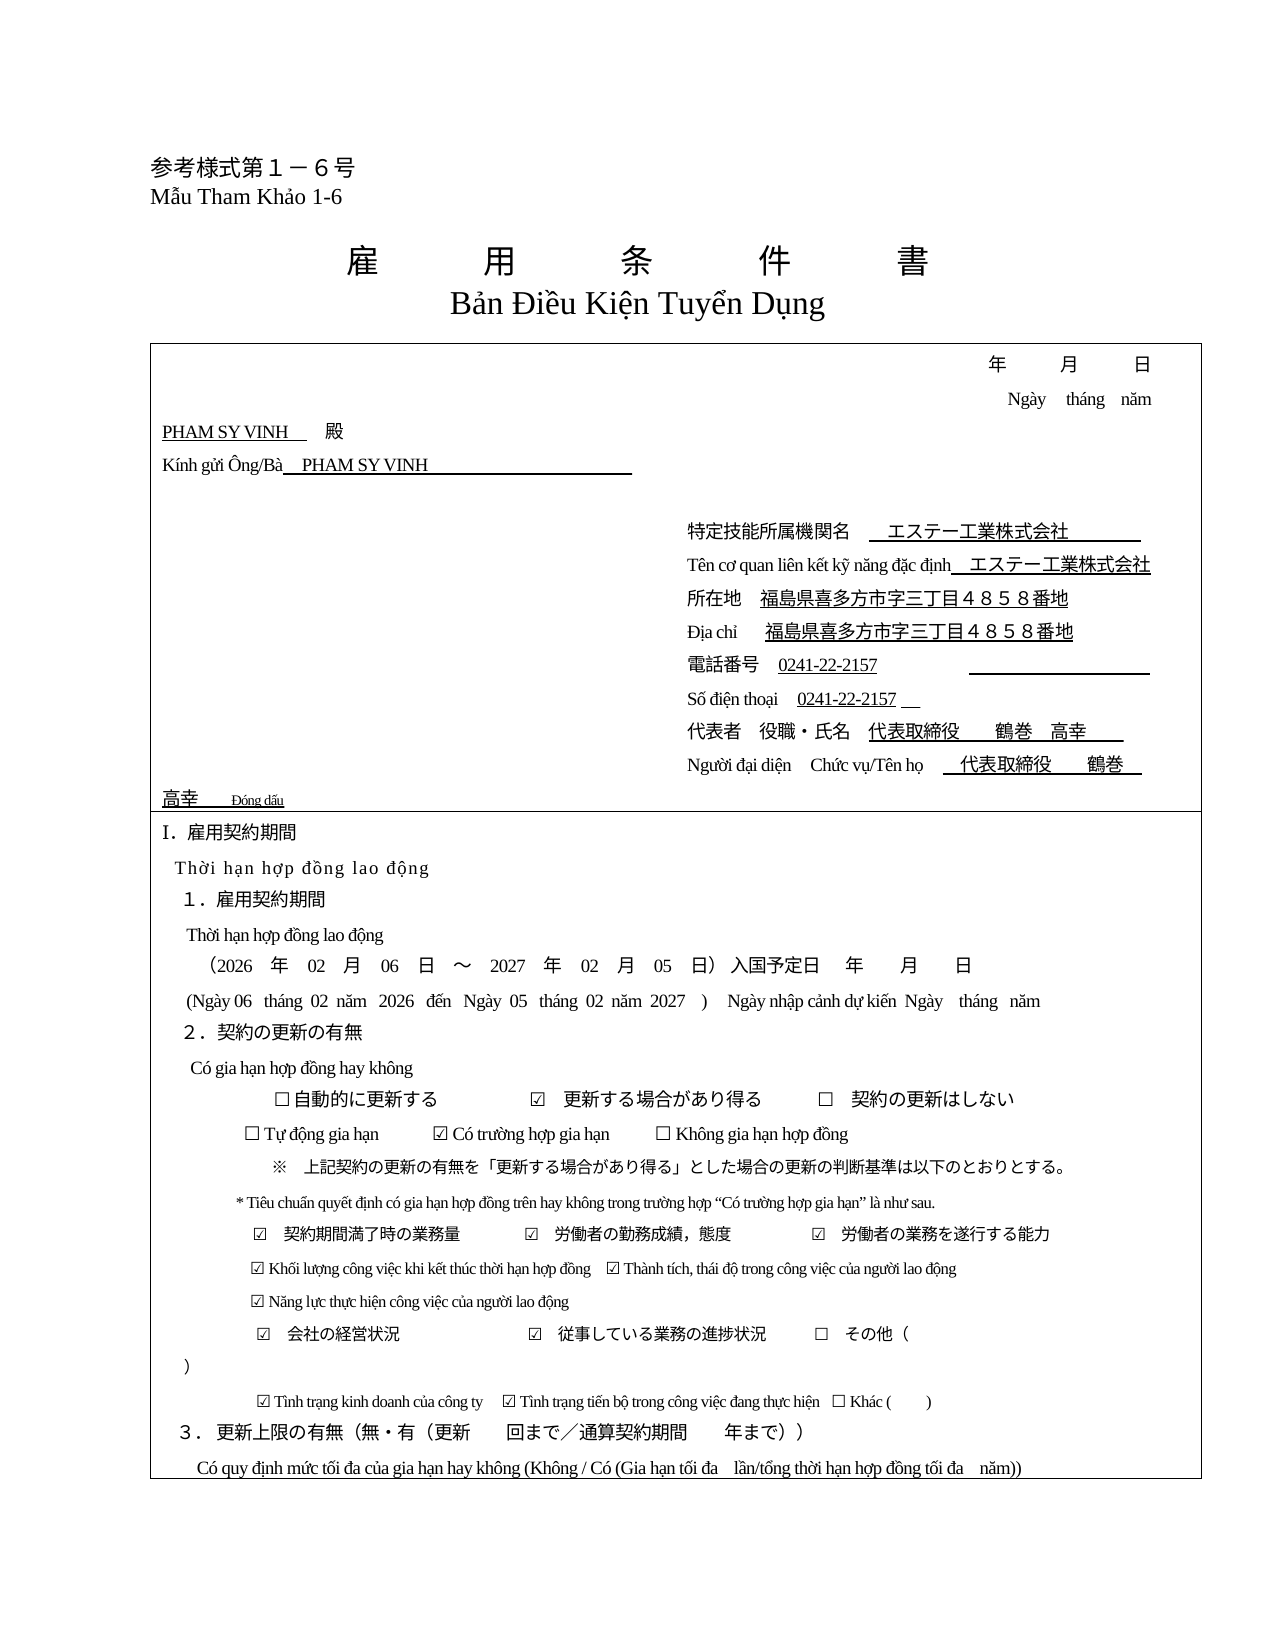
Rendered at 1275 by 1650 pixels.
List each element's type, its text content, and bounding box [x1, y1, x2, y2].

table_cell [151, 812, 1201, 1478]
table_header 年 月 日 Ngày tháng năm PHAM SY VINH 殿 Kính gửi Ông/Bà PHAM SY VINH 特定技能所属機関名 エステー工業株式会社 Tên cơ quan liên kết kỹ năng đặc định エステー工業株式会社 所在地 福島県喜多方市字三丁目４８５８番地 Địa chỉ 福島県喜多方市字三丁目４８５８番地 電話番号 0241-22-2157 Số điện thoại 0241-22-2157 代表者 役職・氏名 代表取締役 鶴巻 高幸 Người đại diện Chức vụ/Tên họ 代表取締役 鶴巻 高幸 Đóng dấu [151, 344, 1201, 811]
text 雇用条件書 Bản Điều Kiện Tuyển Dụng [150, 235, 1125, 321]
text Mẫu Tham Khảo 1-6 [150, 183, 1125, 209]
text 参考様式第１－６号 [150, 150, 1125, 183]
